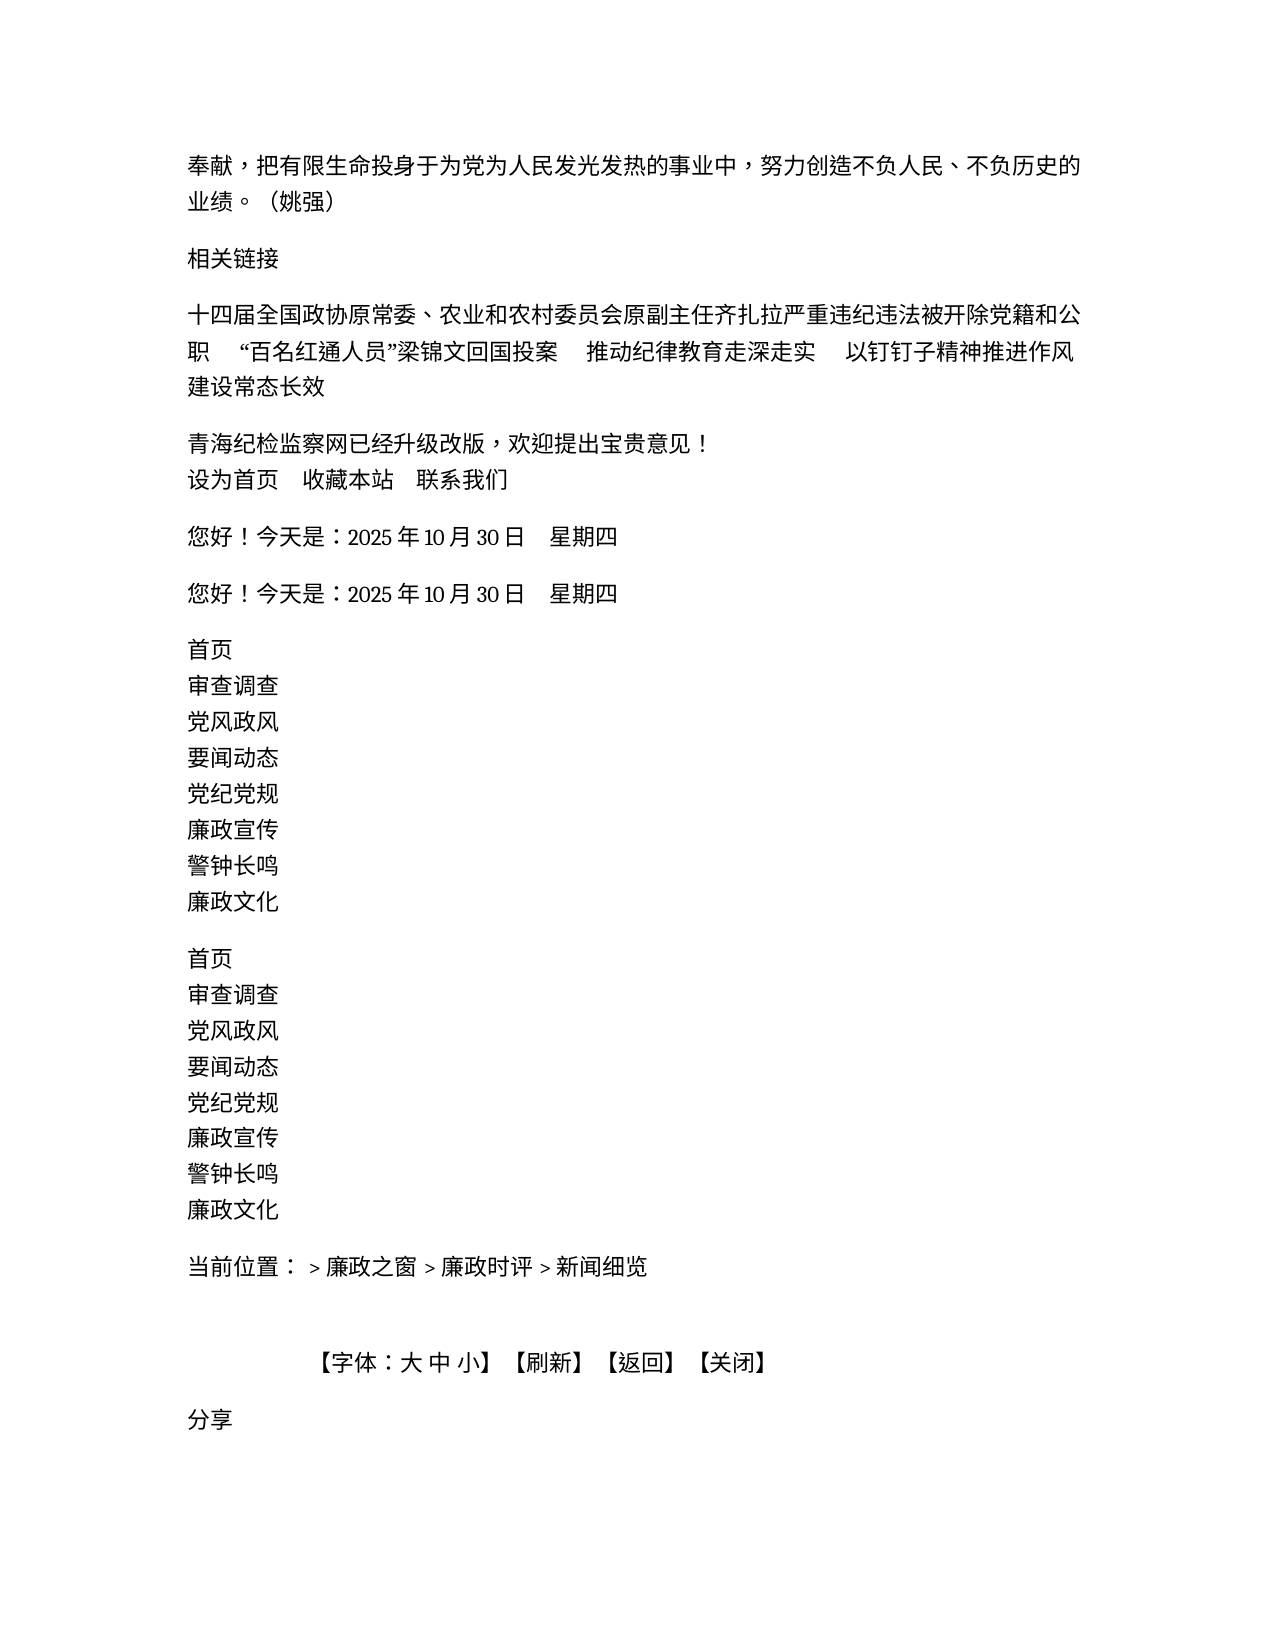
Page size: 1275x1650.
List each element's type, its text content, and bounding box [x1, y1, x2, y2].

text 您好！今天是：2025年10月30日 星期四 [187, 578, 1087, 609]
text 青海纪检监察网已经升级改版，欢迎提出宝贵意见！ 设为首页 收藏本站 联系我们 [187, 428, 1087, 495]
text 分享 [187, 1404, 1087, 1435]
text 十四届全国政协原常委、农业和农村委员会原副主任齐扎拉严重违纪违法被开除党籍和公职 “百名红通人员”梁锦文回国投案 推动纪律教育走深走实 以钉钉子精神推进作风建设常态长效 [187, 299, 1087, 403]
text 当前位置： > 廉政之窗 > 廉政时评 > 新闻细览 【字体：大 中 小】【刷新】【返回】【关闭】 [187, 1251, 1087, 1379]
text 首页 审查调查 党风政风 要闻动态 党纪党规 廉政宣传 警钟长鸣 廉政文化 [187, 634, 1087, 917]
text 相关链接 [187, 243, 1087, 274]
text 首页 审查调查 党风政风 要闻动态 党纪党规 廉政宣传 警钟长鸣 廉政文化 [187, 943, 1087, 1226]
text 您好！今天是：2025年10月30日 星期四 [187, 521, 1087, 552]
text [187, 150, 1087, 217]
